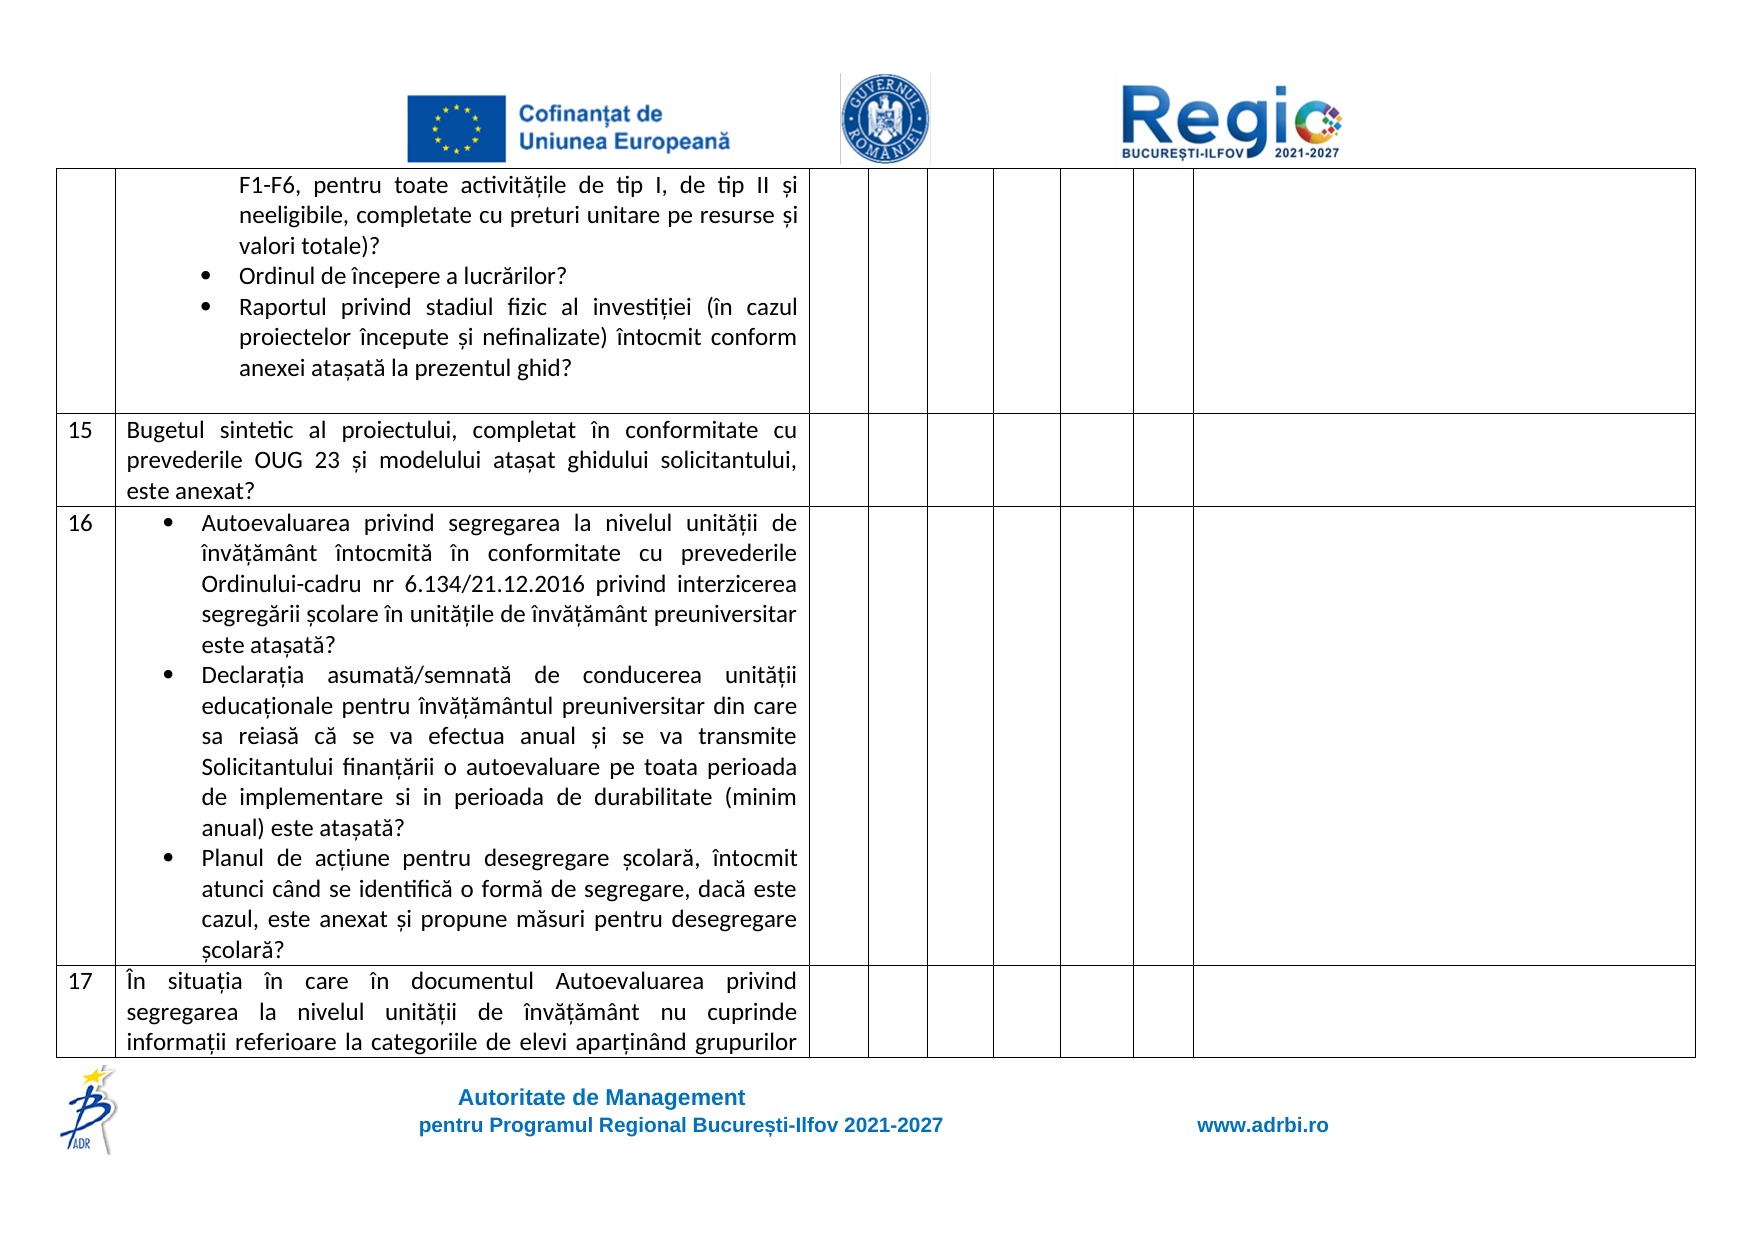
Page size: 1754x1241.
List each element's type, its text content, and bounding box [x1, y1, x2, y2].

table_cell 14 [57, 169, 115, 413]
table_cell [928, 966, 993, 1057]
table_cell [1194, 966, 1695, 1057]
table_cell [1134, 966, 1193, 1057]
table_cell [869, 507, 927, 964]
table_cell [1134, 414, 1193, 506]
table_cell [928, 169, 993, 413]
table_cell [1134, 507, 1193, 964]
table_cell [994, 507, 1060, 964]
table_cell [1134, 169, 1193, 413]
table_cell 17 [57, 966, 115, 1057]
table_cell [994, 966, 1060, 1057]
table_cell Bugetul sintetic al proiectului, completat în conformitate cu prevederile OUG 23 și modelului atașat ghidului solicitantului, este anexat? [116, 414, 809, 506]
table_cell [810, 507, 868, 964]
table_cell 15 [57, 414, 115, 506]
table_cell [1061, 507, 1133, 964]
table_cell [869, 414, 927, 506]
table_cell [1061, 414, 1133, 506]
table_cell 16 [57, 507, 115, 964]
table_cell [1061, 966, 1133, 1057]
table_cell [810, 414, 868, 506]
table_cell [1194, 169, 1695, 413]
table_cell [928, 507, 993, 964]
table_cell [869, 169, 927, 413]
table_cell [928, 414, 993, 506]
table_cell Autoevaluarea privind segregarea la nivelul unității de învățământ întocmită în conformitate cu prevederile Ordinului-cadru nr 6.134/21.12.2016 privind interzicerea segregării școlare în unitățile de învățământ preuniversitar este atașată? Declarația asumată/semnată de conducerea unității educaționale pentru învățământul preuniversitar din care sa reiasă că se va efectua anual și se va transmite Solicitantului finanțării o autoevaluare pe toata perioada de implementare si in perioada de durabilitate (minim anual) este atașată? Planul de acțiune pentru desegregare şcolară, întocmit atunci când se identifică o formă de segregare, dacă este cazul, este anexat și propune măsuri pentru desegregare școlară? [116, 507, 809, 964]
table_cell [810, 966, 868, 1057]
table_cell [869, 966, 927, 1057]
table_cell [810, 169, 868, 413]
picture [403, 73, 1345, 168]
table_cell [994, 169, 1060, 413]
table_cell [994, 414, 1060, 506]
table_cell [1061, 169, 1133, 413]
picture [60, 1065, 119, 1155]
table_cell [1194, 414, 1695, 506]
table_cell [1194, 507, 1695, 964]
